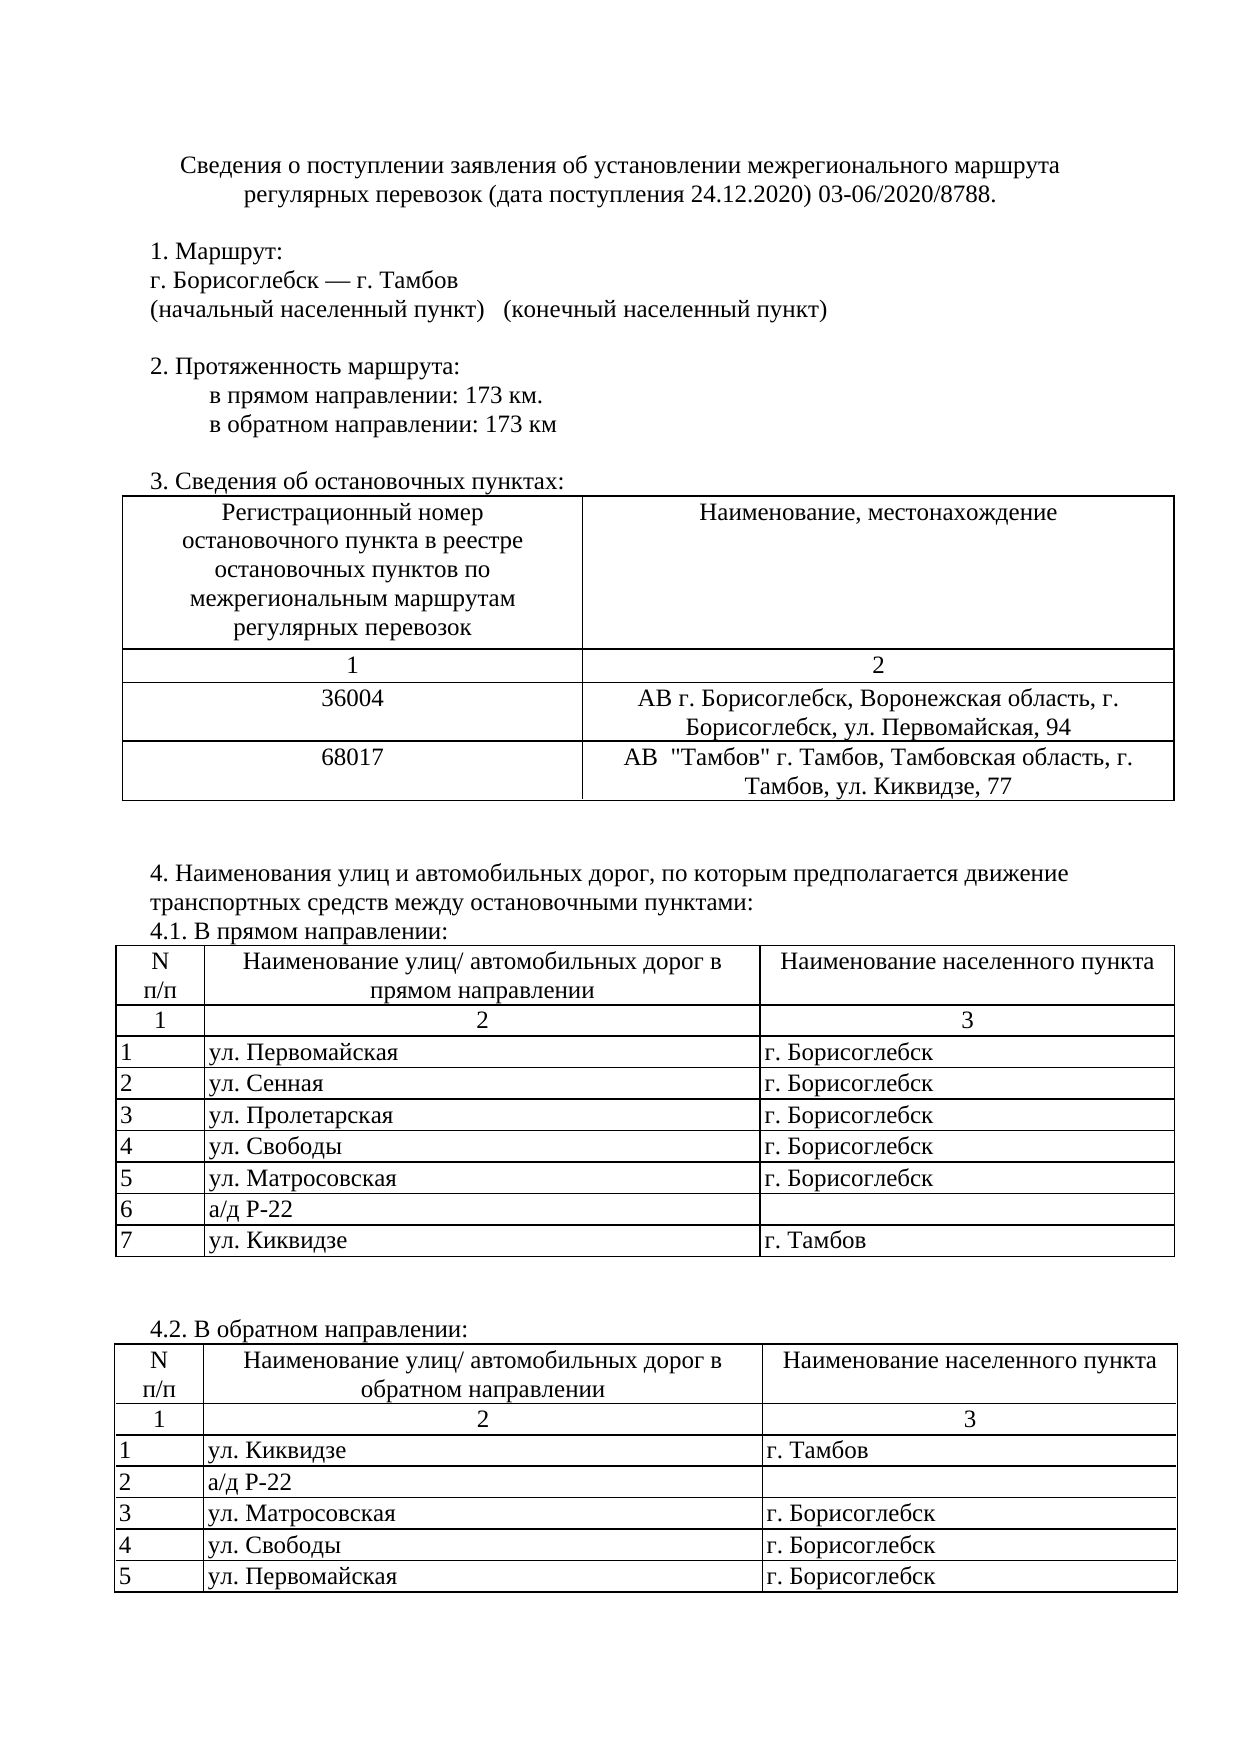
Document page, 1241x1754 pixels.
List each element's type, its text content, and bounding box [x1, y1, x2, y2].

table_cell 3 [117, 1100, 204, 1130]
table_cell а/д Р-22 [204, 1467, 762, 1497]
text 1. Маршрут: [150, 236, 1090, 265]
table_cell 3 [763, 1403, 1177, 1434]
table_cell 68017 [123, 742, 582, 799]
text 4. Наименования улиц и автомобильных дорог, по которым предполагается движение транспортных средств между остановочными пунктами: [150, 858, 1090, 916]
table_cell ул. Матросовская [205, 1163, 759, 1193]
table_cell АВ "Тамбов" г. Тамбов, Тамбовская область, г. Тамбов, ул. Киквидзе, 77 [583, 742, 1173, 799]
table_header Наименование, местонахождение [583, 497, 1173, 648]
table_cell г. Борисоглебск [761, 1100, 1174, 1130]
table_cell 1 [115, 1404, 203, 1434]
table_cell 5 [115, 1561, 203, 1591]
table_cell 3 [761, 1006, 1174, 1035]
table_header N п/п [117, 946, 204, 1004]
table_cell г. Борисоглебск [763, 1528, 1177, 1560]
table_header N п/п [115, 1345, 203, 1402]
table_header Наименование улиц/ автомобильных дорог в обратном направлении [204, 1345, 762, 1402]
table_cell г. Борисоглебск [763, 1560, 1177, 1591]
table_cell ул. Киквидзе [204, 1436, 762, 1465]
table_cell г. Борисоглебск [761, 1131, 1174, 1161]
table_cell г. Борисоглебск [761, 1163, 1174, 1193]
table_cell АВ г. Борисоглебск, Воронежская область, г. Борисоглебск, ул. Первомайская, 94 [583, 683, 1173, 740]
table_cell 2 [583, 650, 1173, 681]
table_cell а/д Р-22 [205, 1194, 759, 1224]
table_cell 1 [123, 650, 582, 681]
table_cell ул. Матросовская [204, 1498, 762, 1528]
table_cell 1 [117, 1006, 204, 1035]
table_cell г. Борисоглебск [763, 1497, 1177, 1528]
table_cell ул. Пролетарская [205, 1100, 759, 1130]
table_header Наименование населенного пункта [761, 946, 1174, 1004]
table_header Наименование улиц/ автомобильных дорог в прямом направлении [205, 946, 759, 1004]
table_cell г. Борисоглебск [761, 1037, 1174, 1067]
table_header Наименование населенного пункта [763, 1345, 1177, 1402]
table_cell [761, 1194, 1174, 1224]
table_cell 3 [115, 1498, 203, 1528]
table_cell 2 [115, 1466, 203, 1497]
table_header Регистрационный номер остановочного пункта в реестре остановочных пунктов по межрегиональным маршрутам регулярных перевозок [123, 497, 582, 648]
table_cell 6 [117, 1194, 204, 1224]
text 4.1. В прямом направлении: [150, 916, 1090, 945]
text 2. Протяженность маршрута: [150, 351, 1090, 380]
text 3. Сведения об остановочных пунктах: [150, 466, 1090, 495]
text Сведения о поступлении заявления об установлении межрегионального маршрута регулярных перевозок (дата поступления 24.12.2020) 03-06/2020/8788. [150, 150, 1090, 207]
text 4.2. В обратном направлении: [150, 1314, 1090, 1343]
text в обратном направлении: 173 км [150, 409, 1090, 437]
text (начальный населенный пункт) (конечный населенный пункт) [150, 294, 1090, 322]
table_cell 2 [205, 1006, 759, 1035]
table_cell 2 [204, 1404, 762, 1434]
table_cell ул. Сенная [205, 1068, 759, 1098]
table_cell 4 [117, 1131, 204, 1161]
table_cell г. Тамбов [761, 1226, 1174, 1256]
text в прямом направлении: 173 км. [150, 380, 1090, 409]
table_cell 5 [117, 1163, 204, 1193]
text г. Борисоглебск — г. Тамбов [150, 265, 1090, 294]
table_cell 4 [115, 1529, 203, 1560]
table_cell ул. Киквидзе [205, 1226, 759, 1256]
table_cell 2 [117, 1068, 204, 1098]
table_cell ул. Первомайская [204, 1561, 762, 1591]
table_cell ул. Первомайская [205, 1037, 759, 1067]
table_cell ул. Свободы [204, 1530, 762, 1560]
table_cell г. Борисоглебск [761, 1068, 1174, 1098]
table_cell 7 [117, 1226, 204, 1256]
table_cell [763, 1465, 1177, 1497]
table_cell 1 [117, 1037, 204, 1067]
table_cell 36004 [123, 683, 582, 740]
table_cell г. Тамбов [763, 1434, 1177, 1465]
table_cell ул. Свободы [205, 1131, 759, 1161]
table_cell 1 [115, 1435, 203, 1465]
